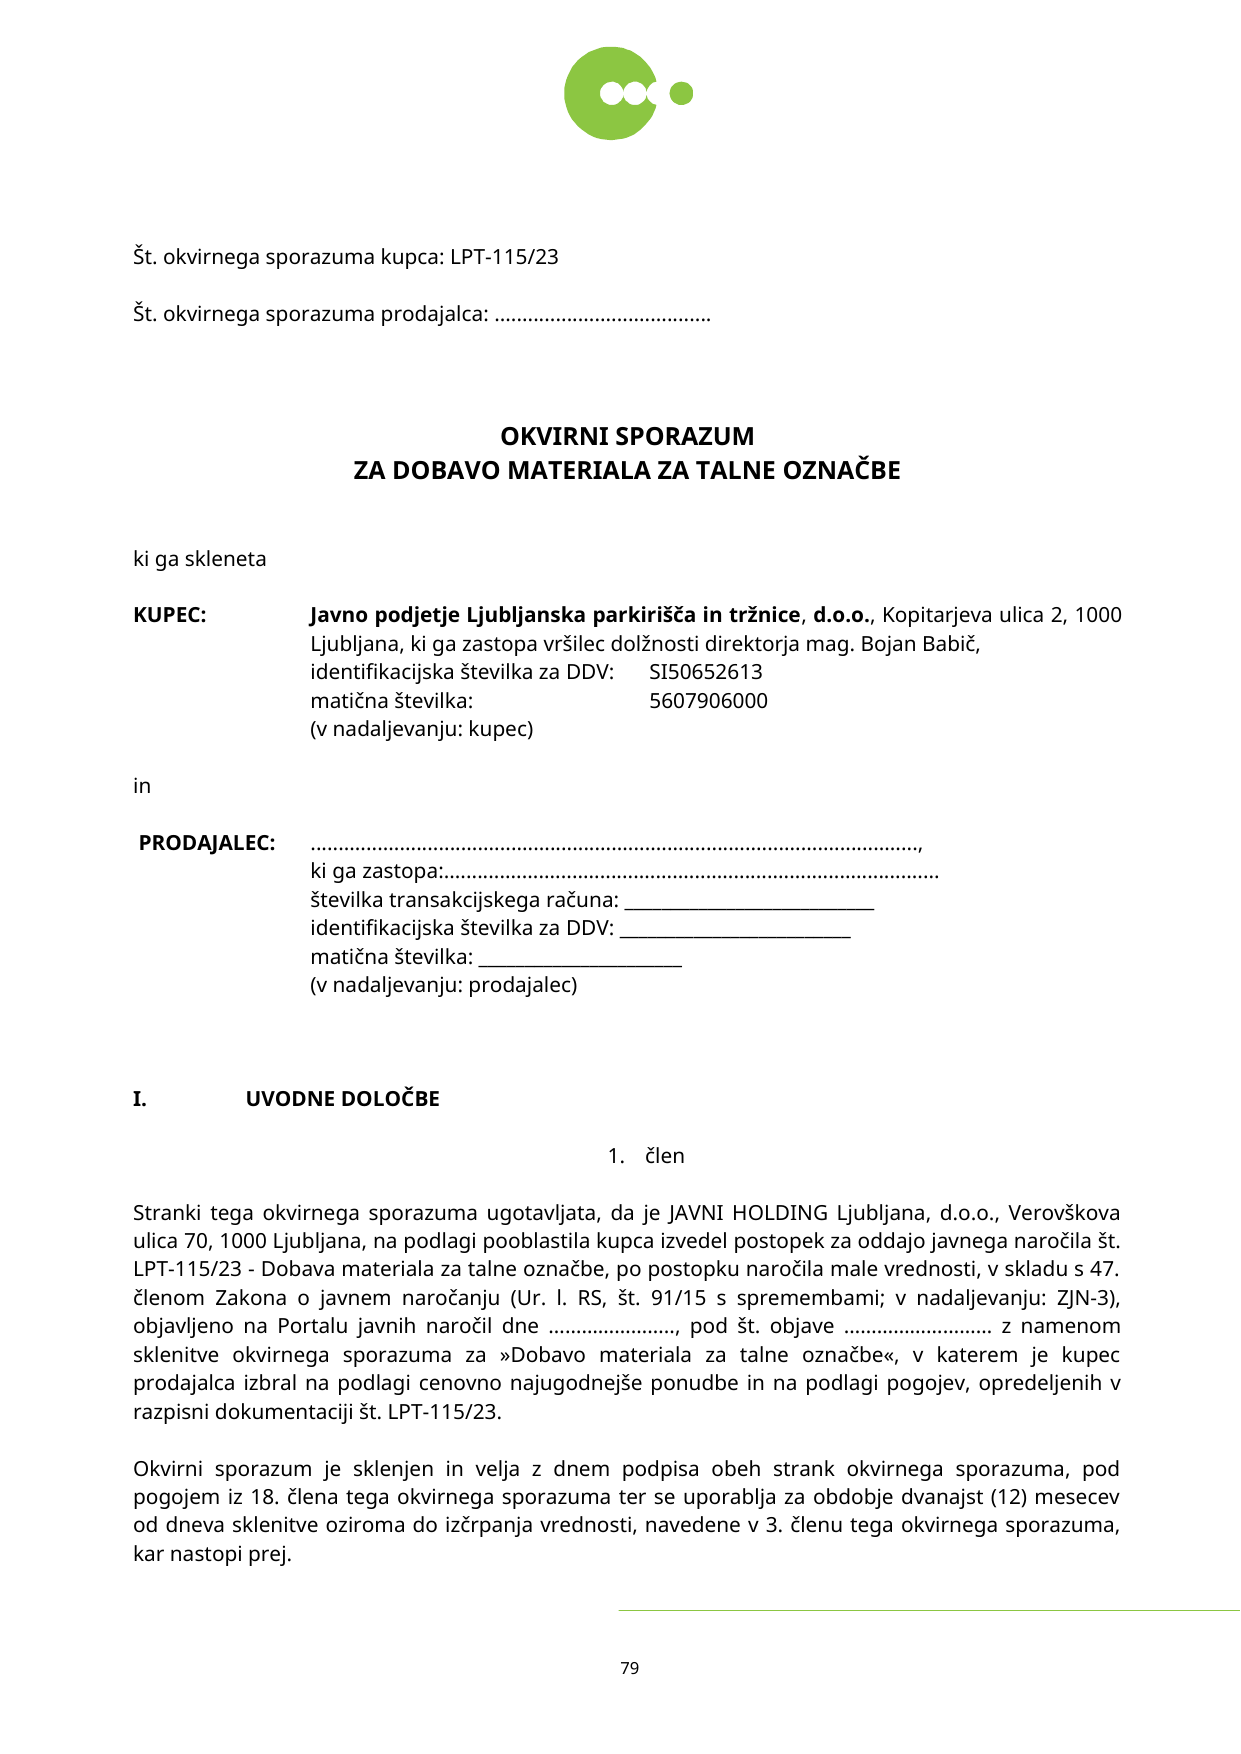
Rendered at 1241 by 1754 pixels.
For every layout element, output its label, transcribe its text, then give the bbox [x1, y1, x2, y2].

text KUPEC: Javno podjetje Ljubljanska parkirišča in tržnice, d.o.o., Kopitarjeva ulica 2, 1000 Ljubljana, ki ga zastopa vršilec dolžnosti direktorja mag. Bojan Babič, [133, 601, 1122, 657]
text (v nadaljevanju: prodajalec) [310, 970, 1122, 999]
text Okvirni sporazum je sklenjen in velja z dnem podpisa obeh strank okvirnega sporazuma, pod pogojem iz 18. člena tega okvirnega sporazuma ter se uporablja za obdobje dvanajst (12) mesecev od dneva sklenitve oziroma do izčrpanja vrednosti, navedene v 3. členu tega okvirnega sporazuma, kar nastopi prej. [133, 1454, 1122, 1567]
text matična številka: 5607906000 [141, 686, 1122, 714]
list UVODNE DOLOČBE [133, 1084, 1122, 1112]
text ZA DOBAVO MATERIALA ZA TALNE OZNAČBE [133, 453, 1122, 487]
text matična številka: ______________________ [133, 942, 1122, 970]
text Št. okvirnega sporazuma kupca: LPT-115/23 [133, 242, 1122, 271]
text (v nadaljevanju: kupec) [302, 714, 1122, 743]
text OKVIRNI SPORAZUM [133, 419, 1122, 453]
text Št. okvirnega sporazuma prodajalca: ....................................... [133, 299, 1122, 328]
text ki ga skleneta [133, 544, 1122, 572]
text identifikacijska številka za DDV: SI50652613 [133, 657, 1122, 686]
list člen [170, 1141, 1122, 1169]
text ki ga zastopa:......................................................................................... [310, 856, 1122, 885]
text in [133, 771, 1122, 799]
text PRODAJALEC: ............................................................................................................., [133, 828, 1122, 856]
text identifikacijska številka za DDV: _________________________ [133, 913, 1122, 942]
text številka transakcijskega računa: ___________________________ [133, 885, 1122, 913]
text Stranki tega okvirnega sporazuma ugotavljata, da je JAVNI HOLDING Ljubljana, d.o.o., Verovškova ulica 70, 1000 Ljubljana, na podlagi pooblastila kupca izvedel postopek za oddajo javnega naročila št. LPT-115/23 - Dobava materiala za talne označbe, po postopku naročila male vrednosti, v skladu s 47. členom Zakona o javnem naročanju (Ur. l. RS, št. 91/15 s spremembami; v nadaljevanju: ZJN-3), objavljeno na Portalu javnih naročil dne ………………….., pod št. objave ……………………… z namenom sklenitve okvirnega sporazuma za »Dobavo materiala za talne označbe«, v katerem je kupec prodajalca izbral na podlagi cenovno najugodnejše ponudbe in na podlagi pogojev, opredeljenih v razpisni dokumentaciji št. LPT-115/23. [133, 1198, 1122, 1425]
